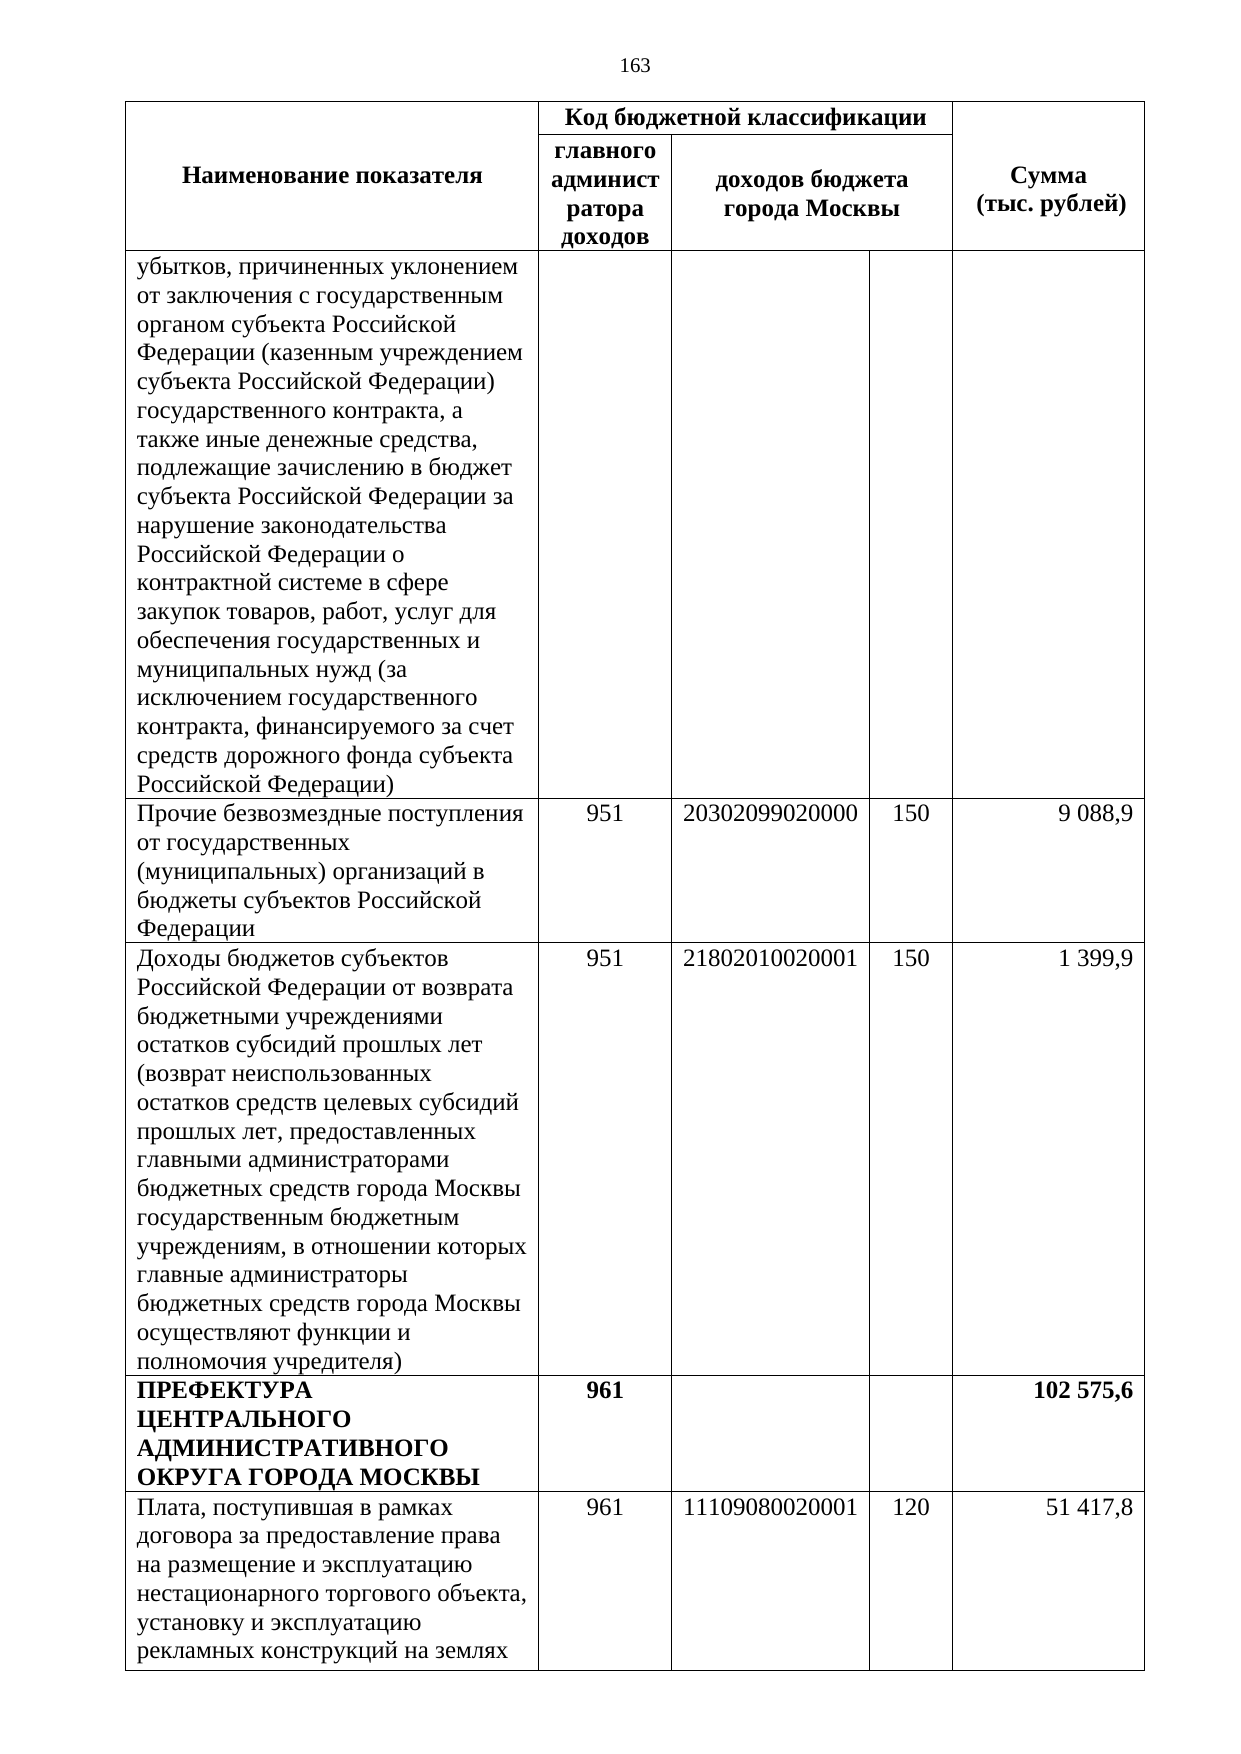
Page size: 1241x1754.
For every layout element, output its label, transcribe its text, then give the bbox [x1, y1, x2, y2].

table_header Сумма (тыс. рублей) [953, 102, 1144, 250]
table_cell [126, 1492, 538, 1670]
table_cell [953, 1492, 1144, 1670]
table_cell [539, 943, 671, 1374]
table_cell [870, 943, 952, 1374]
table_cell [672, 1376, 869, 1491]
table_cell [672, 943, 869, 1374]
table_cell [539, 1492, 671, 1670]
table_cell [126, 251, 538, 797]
table_header Код бюджетной классификации [539, 102, 952, 134]
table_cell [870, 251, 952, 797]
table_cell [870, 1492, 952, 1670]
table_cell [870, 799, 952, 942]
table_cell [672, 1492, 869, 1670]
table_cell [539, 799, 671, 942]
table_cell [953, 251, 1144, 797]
table_header Наименование показателя [126, 102, 538, 250]
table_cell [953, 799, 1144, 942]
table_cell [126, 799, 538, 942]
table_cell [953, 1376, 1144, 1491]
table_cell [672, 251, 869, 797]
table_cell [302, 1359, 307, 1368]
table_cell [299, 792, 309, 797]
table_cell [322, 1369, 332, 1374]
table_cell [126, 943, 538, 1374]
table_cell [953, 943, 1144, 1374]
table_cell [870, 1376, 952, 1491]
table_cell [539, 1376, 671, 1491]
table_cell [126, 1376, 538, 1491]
table_cell доходов бюджета города Москвы [672, 135, 952, 250]
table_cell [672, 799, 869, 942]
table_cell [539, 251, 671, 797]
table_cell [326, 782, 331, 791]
table_cell главного администратора доходов [539, 135, 671, 250]
